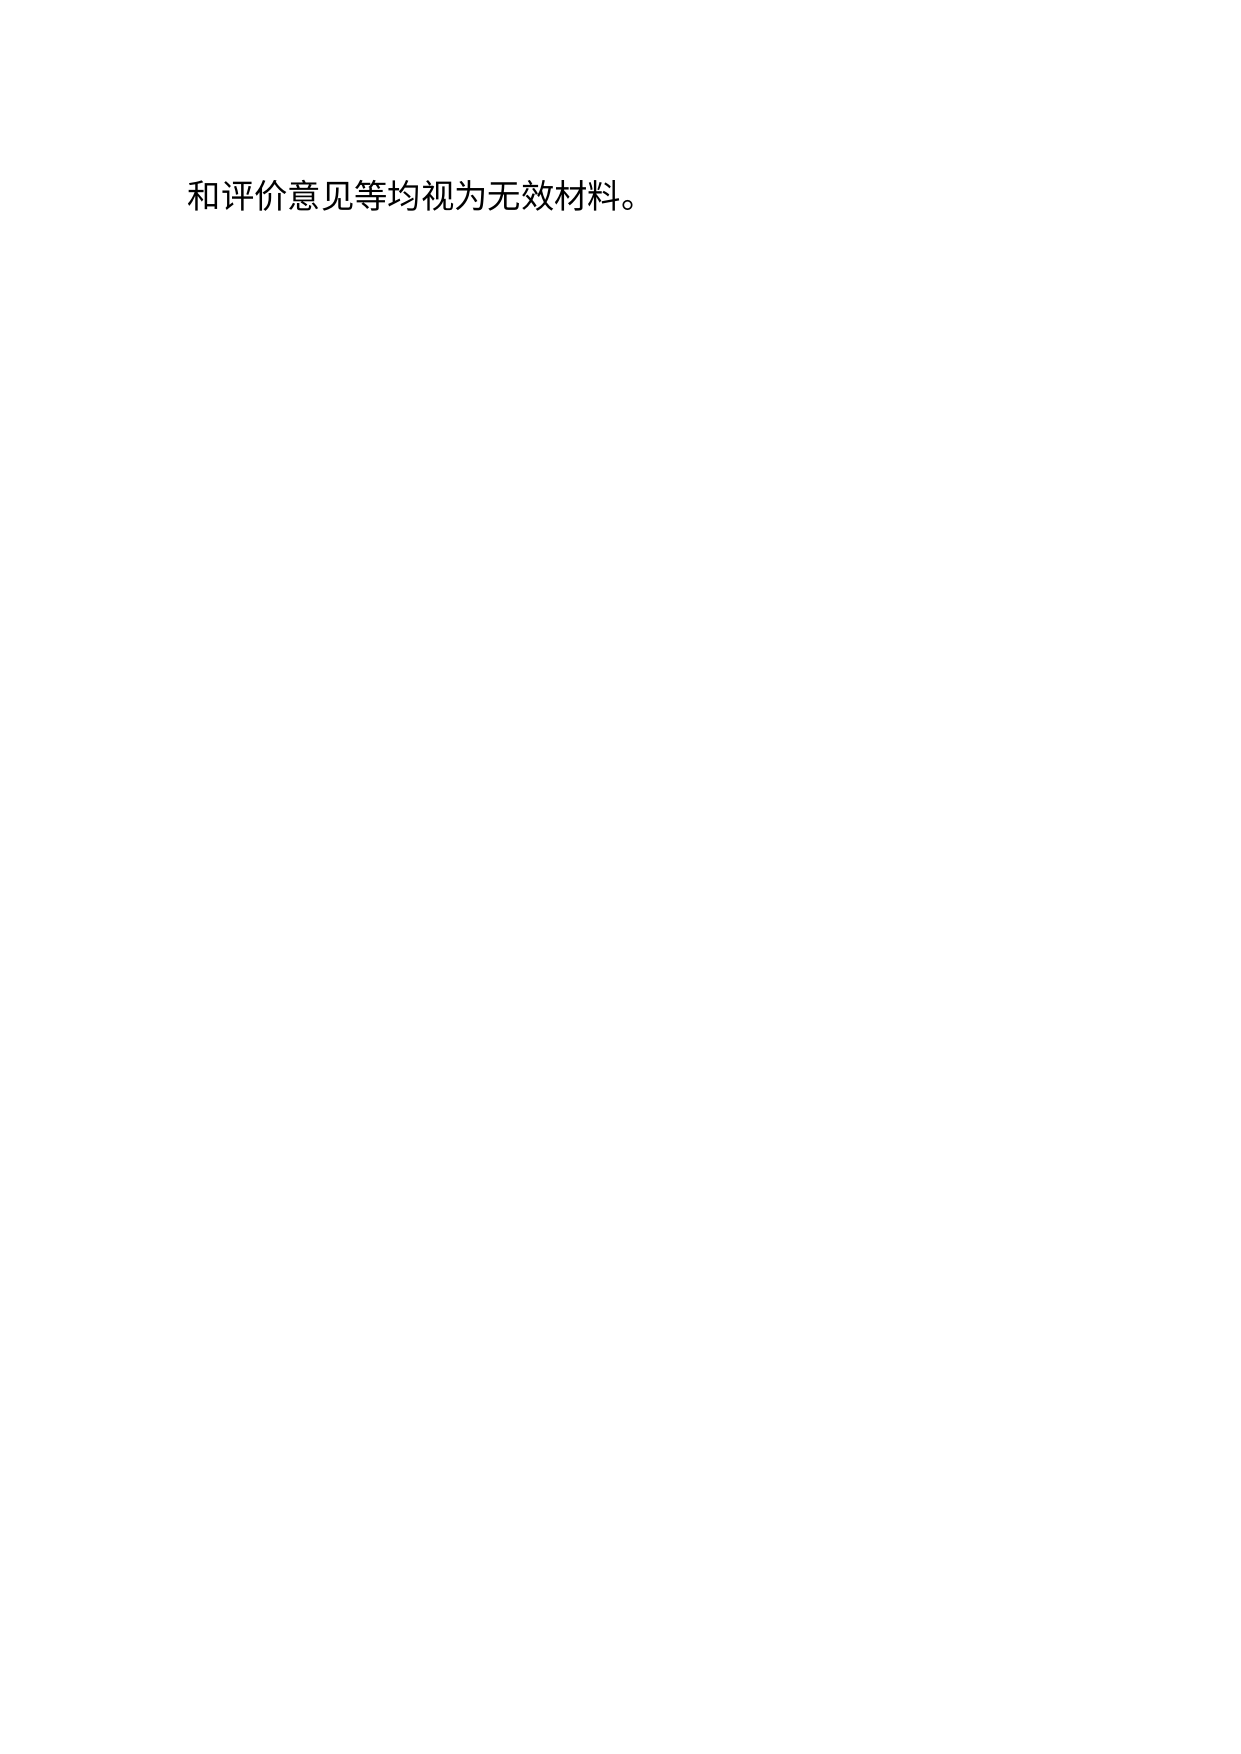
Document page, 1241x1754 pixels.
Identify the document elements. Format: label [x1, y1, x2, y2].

text [187, 162, 1053, 227]
